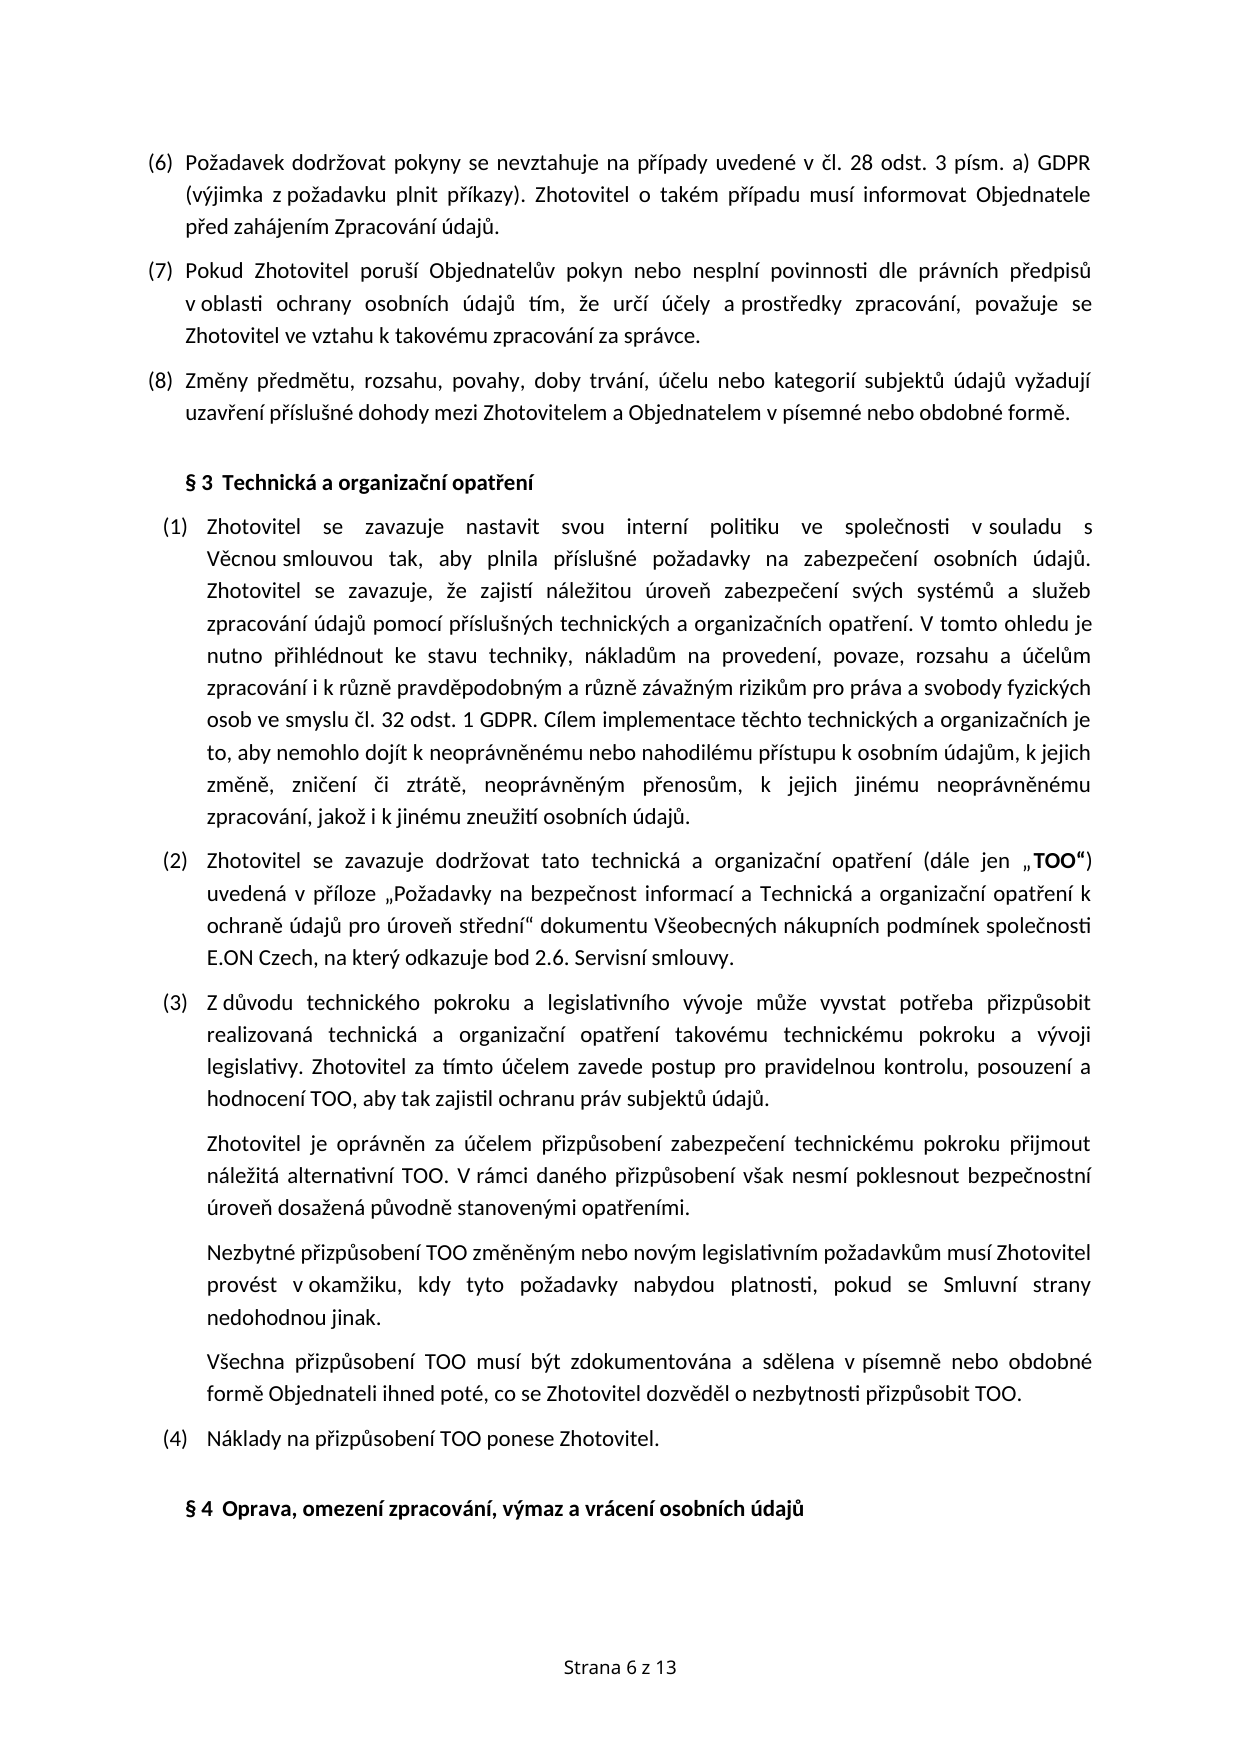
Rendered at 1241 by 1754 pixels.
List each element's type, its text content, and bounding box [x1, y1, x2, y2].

text Z důvodu technického pokroku a legislativního vývoje může vyvstat potřeba přizpůsobit realizovaná technická a organizační opatření takovému technickému pokroku a vývoji legislativy. Zhotovitel za tímto účelem zavede postup pro pravidelnou kontrolu, posouzení a hodnocení TOO, aby tak zajistil ochranu práv subjektů údajů. [162, 988, 1093, 1112]
text Oprava, omezení zpracování, výmaz a vrácení osobních údajů [185, 1494, 1093, 1522]
text Požadavek dodržovat pokyny se nevztahuje na případy uvedené v čl. 28 odst. 3 písm. a) GDPR (výjimka z požadavku plnit příkazy). Zhotovitel o takém případu musí informovat Objednatele před zahájením Zpracování údajů. [148, 148, 1093, 240]
list Nezbytné přizpůsobení TOO změněným nebo novým legislativním požadavkům musí Zhotovitel provést v okamžiku, kdy tyto požadavky nabydou platnosti, pokud se Smluvní strany nedohodnou jinak. [207, 1238, 1093, 1331]
text Technická a organizační opatření [185, 468, 1093, 496]
list Zhotovitel je oprávněn za účelem přizpůsobení zabezpečení technickému pokroku přijmout náležitá alternativní TOO. V rámci daného přizpůsobení však nesmí poklesnout bezpečnostní úroveň dosažená původně stanovenými opatřeními. [207, 1129, 1093, 1222]
list Všechna přizpůsobení TOO musí být zdokumentována a sdělena v písemně nebo obdobné formě Objednateli ihned poté, co se Zhotovitel dozvěděl o nezbytnosti přizpůsobit TOO. [207, 1347, 1093, 1407]
list Zhotovitel se zavazuje nastavit svou interní politiku ve společnosti v souladu s Věcnou smlouvou tak, aby plnila příslušné požadavky na zabezpečení osobních údajů. Zhotovitel se zavazuje, že zajistí náležitou úroveň zabezpečení svých systémů a služeb zpracování údajů pomocí příslušných technických a organizačních opatření. V tomto ohledu je nutno přihlédnout ke stavu techniky, nákladům na provedení, povaze, rozsahu a účelům zpracování i k různě pravděpodobným a různě závažným rizikům pro práva a svobody fyzických osob ve smyslu čl. 32 odst. 1 GDPR. Cílem implementace těchto technických a organizačních je to, aby nemohlo dojít k neoprávněnému nebo nahodilému přístupu k osobním údajům, k jejich změně, zničení či ztrátě, neoprávněným přenosům, k jejich jinému neoprávněnému zpracování, jakož i k jinému zneužití osobních údajů. [162, 512, 1093, 830]
list Zhotovitel se zavazuje dodržovat tato technická a organizační opatření (dále jen „TOO“) uvedená v příloze „Požadavky na bezpečnost informací a Technická a organizační opatření k ochraně údajů pro úroveň střední“ dokumentu Všeobecných nákupních podmínek společnosti E.ON Czech, na který odkazuje bod 2.6. Servisní smlouvy. [162, 847, 1093, 971]
text Změny předmětu, rozsahu, povahy, doby trvání, účelu nebo kategorií subjektů údajů vyžadují uzavření příslušné dohody mezi Zhotovitelem a Objednatelem v písemné nebo obdobné formě. [148, 366, 1093, 426]
text Pokud Zhotovitel poruší Objednatelův pokyn nebo nesplní povinnosti dle právních předpisů v oblasti ochrany osobních údajů tím, že určí účely a prostředky zpracování, považuje se Zhotovitel ve vztahu k takovému zpracování za správce. [148, 257, 1093, 349]
text Náklady na přizpůsobení TOO ponese Zhotovitel. [162, 1424, 1093, 1452]
